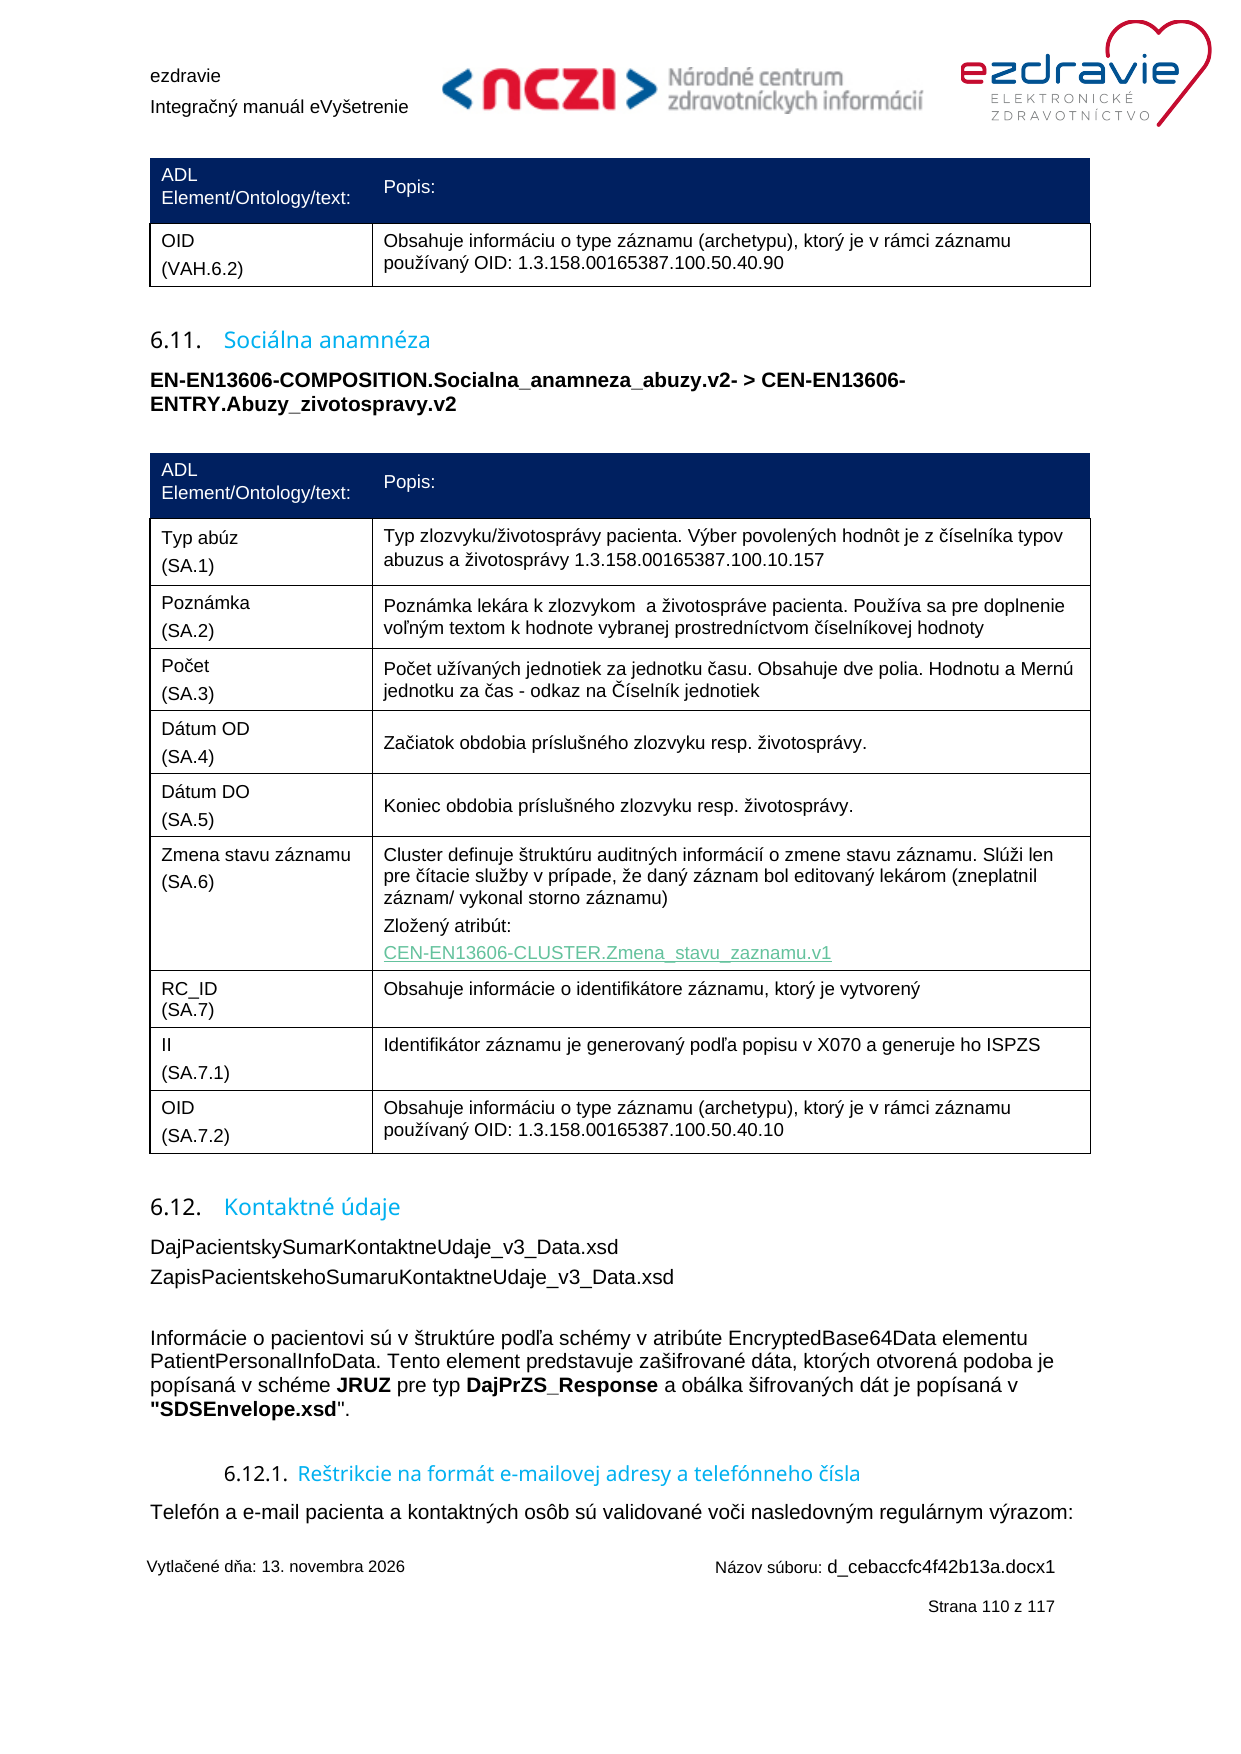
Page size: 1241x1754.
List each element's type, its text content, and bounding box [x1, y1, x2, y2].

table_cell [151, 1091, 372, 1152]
text Informácie o pacientovi sú v štruktúre podľa schémy v atribúte EncryptedBase64Data elementu PatientPersonalInfoData. Tento element predstavuje zašifrované dáta, ktorých otvorená podoba je popísaná v schéme JRUZ pre typ DajPrZS_Response a obálka šifrovaných dát je popísaná v "SDSEnvelope.xsd". [150, 1325, 1090, 1421]
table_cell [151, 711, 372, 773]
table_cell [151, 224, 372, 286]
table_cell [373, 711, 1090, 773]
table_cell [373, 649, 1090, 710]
text Telefón a e-mail pacienta a kontaktných osôb sú validované voči nasledovným regulárnym výrazom: [150, 1500, 1090, 1524]
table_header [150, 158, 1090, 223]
subtitle Reštrikcie na formát e-mailovej adresy a telefónneho čísla [224, 1459, 1090, 1487]
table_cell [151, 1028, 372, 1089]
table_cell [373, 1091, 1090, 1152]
picture [442, 67, 924, 114]
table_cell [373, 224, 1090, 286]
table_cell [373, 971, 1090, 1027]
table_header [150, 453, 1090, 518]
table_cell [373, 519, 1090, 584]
text EN-EN13606-COMPOSITION.Socialna_anamneza_abuzy.v2- > CEN-EN13606-ENTRY.Abuzy_zivotospravy.v2 [150, 368, 1090, 416]
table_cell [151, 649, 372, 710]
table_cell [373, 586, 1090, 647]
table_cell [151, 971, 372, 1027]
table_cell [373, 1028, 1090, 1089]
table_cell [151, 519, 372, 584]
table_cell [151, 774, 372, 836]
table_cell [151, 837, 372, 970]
subtitle Kontaktné údaje [150, 1191, 1090, 1222]
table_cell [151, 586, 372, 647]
text ZapisPacientskehoSumaruKontaktneUdaje_v3_Data.xsd [150, 1265, 1090, 1289]
subtitle Sociálna anamnéza [150, 324, 1090, 356]
picture [961, 20, 1212, 127]
text DajPacientskySumarKontaktneUdaje_v3_Data.xsd [150, 1235, 1090, 1259]
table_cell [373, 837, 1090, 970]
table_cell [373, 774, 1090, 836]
